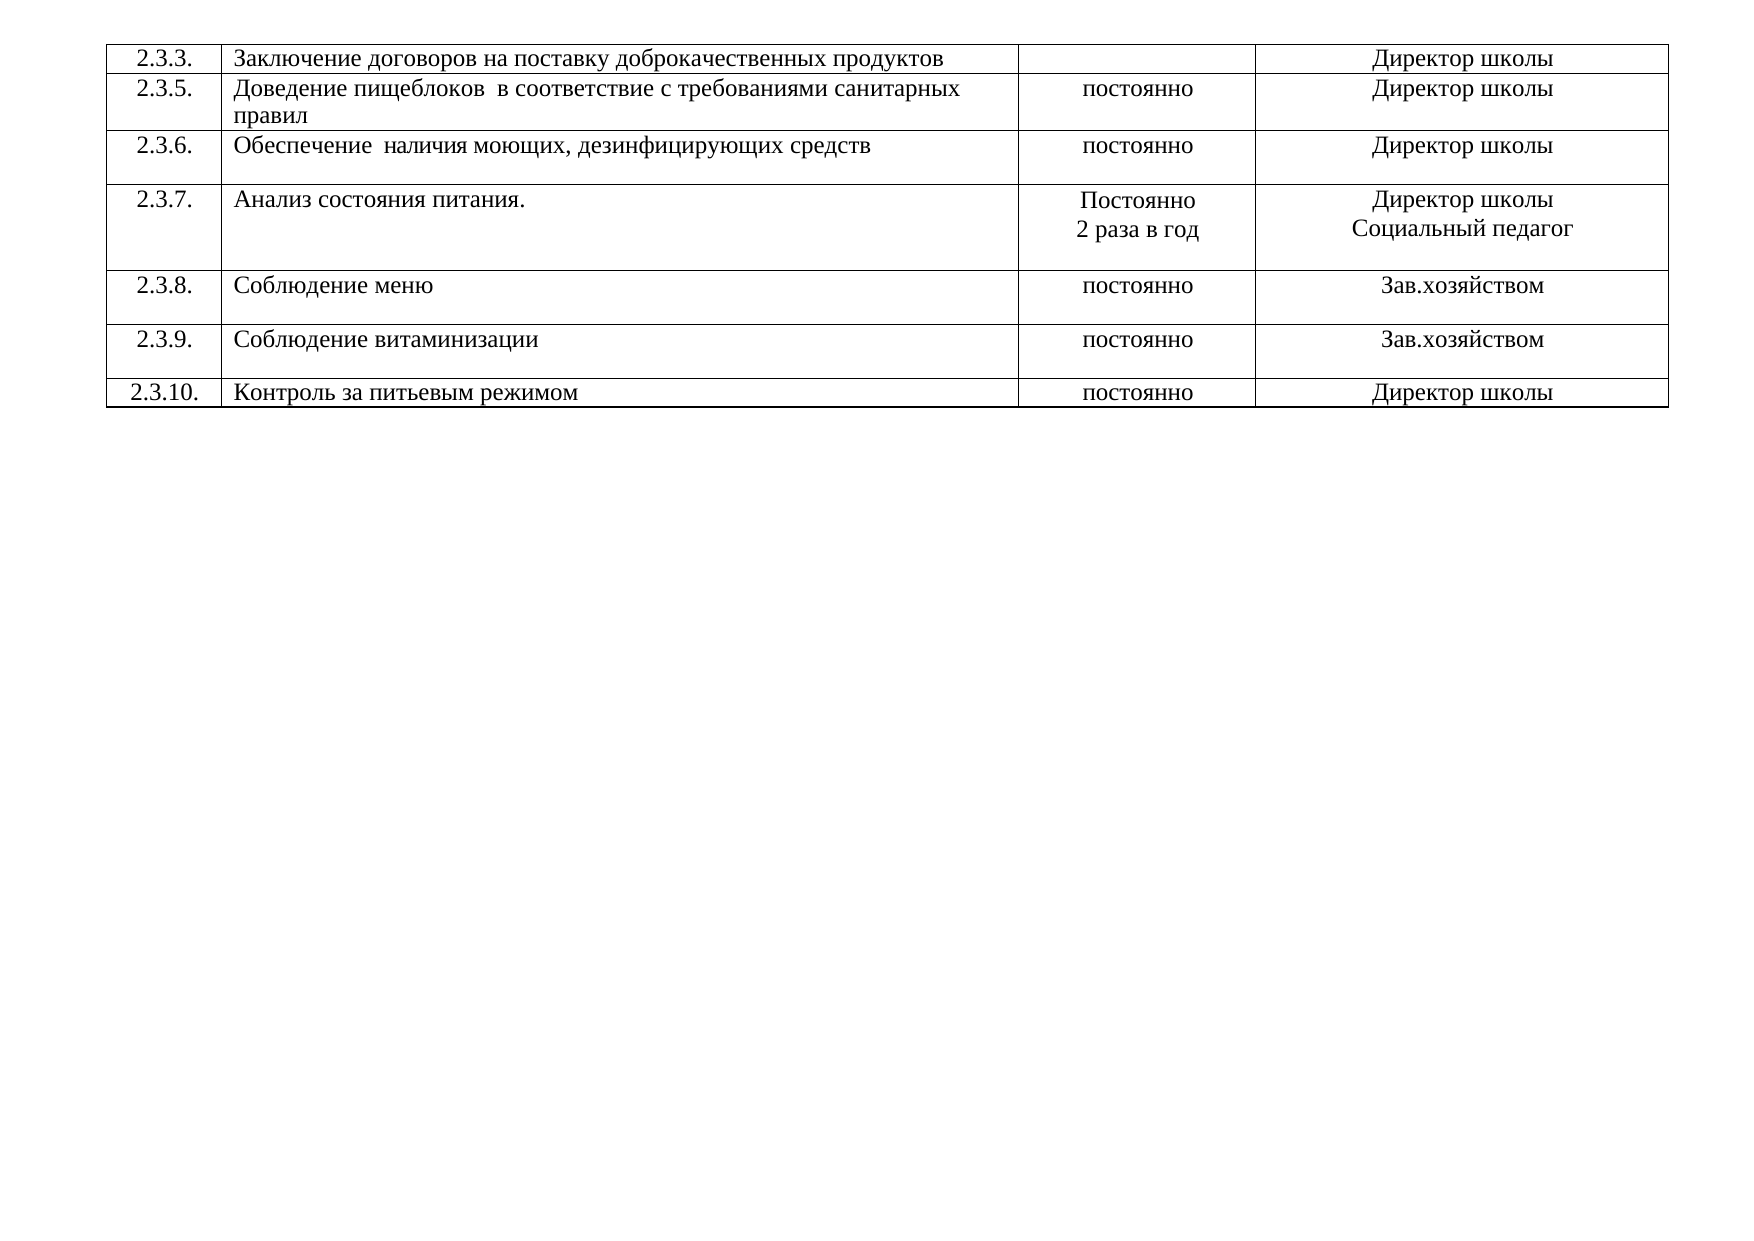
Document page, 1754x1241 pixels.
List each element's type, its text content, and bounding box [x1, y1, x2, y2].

table_cell Контроль за питьевым режимом [222, 379, 1018, 406]
table_cell Соблюдение витаминизации [222, 325, 1018, 378]
table_cell постоянно [1019, 271, 1255, 324]
table_cell Директор школы [1256, 379, 1668, 406]
table_cell Обеспечение наличия моющих, дезинфицирующих средств [222, 131, 1018, 184]
table_cell Зав.хозяйством [1256, 271, 1668, 324]
table_cell [1019, 45, 1255, 73]
table_cell Директор школы [1256, 74, 1668, 130]
table_cell Соблюдение меню [222, 271, 1018, 324]
table_cell Зав.хозяйством [1256, 325, 1668, 378]
table_cell Директор школы [1256, 131, 1668, 184]
table_cell 2.3.9. [107, 325, 221, 378]
table_cell 2.3.8. [107, 271, 221, 324]
table_cell 2.3.6. [107, 131, 221, 184]
table_cell постоянно [1019, 379, 1255, 406]
table_cell 2.3.3. [107, 45, 221, 73]
table_cell 2.3.5. [107, 74, 221, 130]
table_cell постоянно [1019, 325, 1255, 378]
table_cell Директор школы Социальный педагог [1256, 185, 1668, 270]
table_cell постоянно [1019, 131, 1255, 184]
table_cell 2.3.10. [107, 379, 221, 406]
table_cell Постоянно 2 раза в год [1019, 185, 1255, 270]
table_cell постоянно [1019, 74, 1255, 130]
table_cell Доведение пищеблоков в соответствие с требованиями санитарных правил [222, 74, 1018, 130]
table_cell Директор школы [1256, 45, 1668, 73]
table_cell Анализ состояния питания. [222, 185, 1018, 270]
table_cell 2.3.7. [107, 185, 221, 270]
table_cell Заключение договоров на поставку доброкачественных продуктов [222, 45, 1018, 73]
